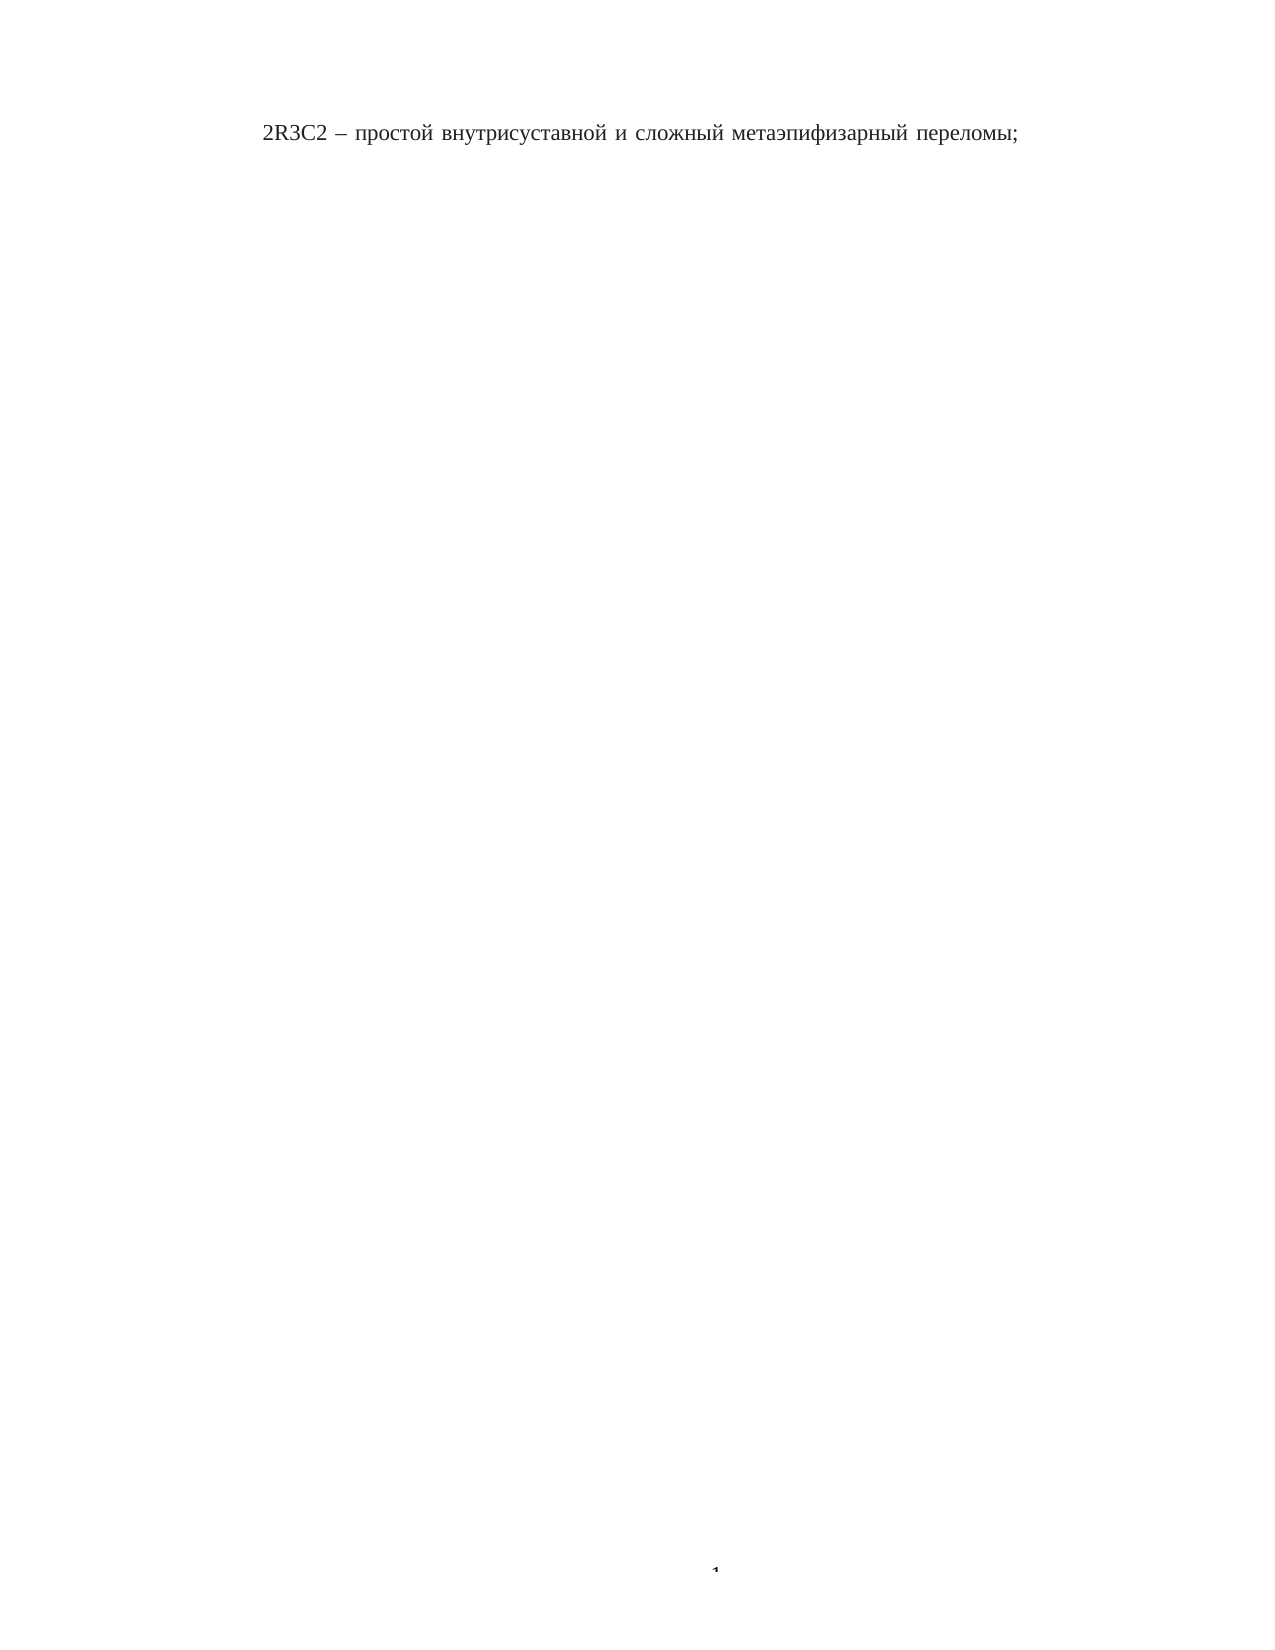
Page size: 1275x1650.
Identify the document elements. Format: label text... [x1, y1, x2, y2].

text 2R3C2 – простой внутрисуставной и сложный метаэпифизарный переломы; [262, 119, 1148, 145]
